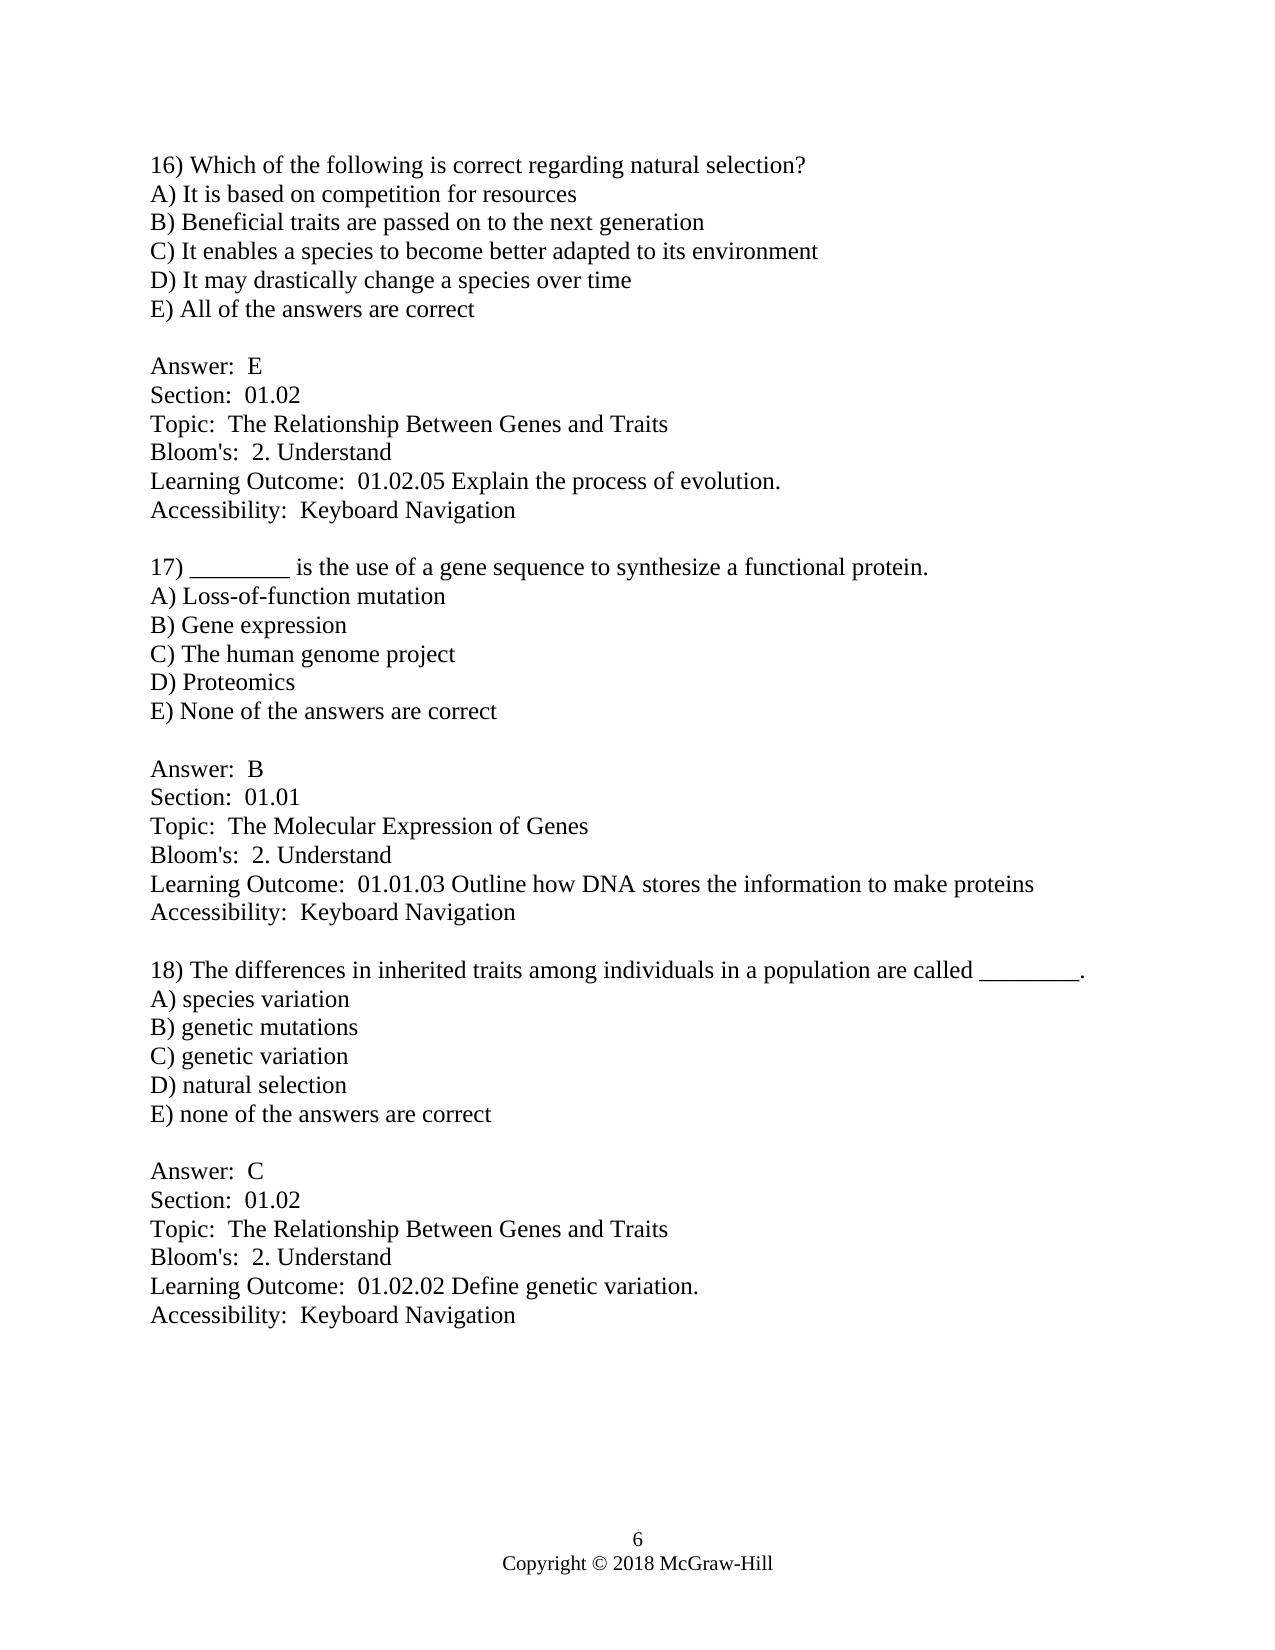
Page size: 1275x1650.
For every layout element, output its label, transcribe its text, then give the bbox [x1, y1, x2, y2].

text Bloom's: 2. Understand [150, 1242, 1125, 1271]
text Topic: The Molecular Expression of Genes [150, 811, 1125, 840]
text A) Loss-of-function mutation [150, 581, 1125, 610]
text C) It enables a species to become better adapted to its environment [150, 236, 1125, 265]
text Section: 01.02 [150, 1185, 1125, 1214]
text A) It is based on competition for resources [150, 179, 1125, 207]
text Topic: The Relationship Between Genes and Traits [150, 1214, 1125, 1242]
text Answer: C [150, 1156, 1125, 1185]
text D) It may drastically change a species over time [150, 265, 1125, 294]
text C) The human genome project [150, 639, 1125, 667]
text B) Beneficial traits are passed on to the next generation [150, 207, 1125, 236]
text B) Gene expression [150, 610, 1125, 639]
text D) natural selection [150, 1070, 1125, 1099]
text E) None of the answers are correct [150, 696, 1125, 725]
text Topic: The Relationship Between Genes and Traits [150, 409, 1125, 437]
text Section: 01.01 [150, 782, 1125, 811]
text Bloom's: 2. Understand [150, 840, 1125, 869]
text B) genetic mutations [150, 1012, 1125, 1041]
text E) All of the answers are correct [150, 294, 1125, 322]
text Section: 01.02 [150, 380, 1125, 409]
text Accessibility: Keyboard Navigation [150, 897, 1125, 926]
text C) genetic variation [150, 1041, 1125, 1070]
text 18) The differences in inherited traits among individuals in a population are called ________. [150, 955, 1125, 984]
text 16) Which of the following is correct regarding natural selection? [150, 150, 1125, 179]
text Learning Outcome: 01.02.02 Define genetic variation. [150, 1271, 1125, 1300]
text Learning Outcome: 01.02.05 Explain the process of evolution. [150, 466, 1125, 495]
text Answer: E [150, 351, 1125, 380]
text D) Proteomics [150, 667, 1125, 696]
text A) species variation [150, 984, 1125, 1012]
text Answer: B [150, 754, 1125, 782]
text Accessibility: Keyboard Navigation [150, 495, 1125, 524]
text 17) ________ is the use of a gene sequence to synthesize a functional protein. [150, 552, 1125, 581]
text E) none of the answers are correct [150, 1099, 1125, 1127]
text Accessibility: Keyboard Navigation [150, 1300, 1125, 1329]
text Learning Outcome: 01.01.03 Outline how DNA stores the information to make proteins [150, 869, 1125, 897]
text Bloom's: 2. Understand [150, 437, 1125, 466]
